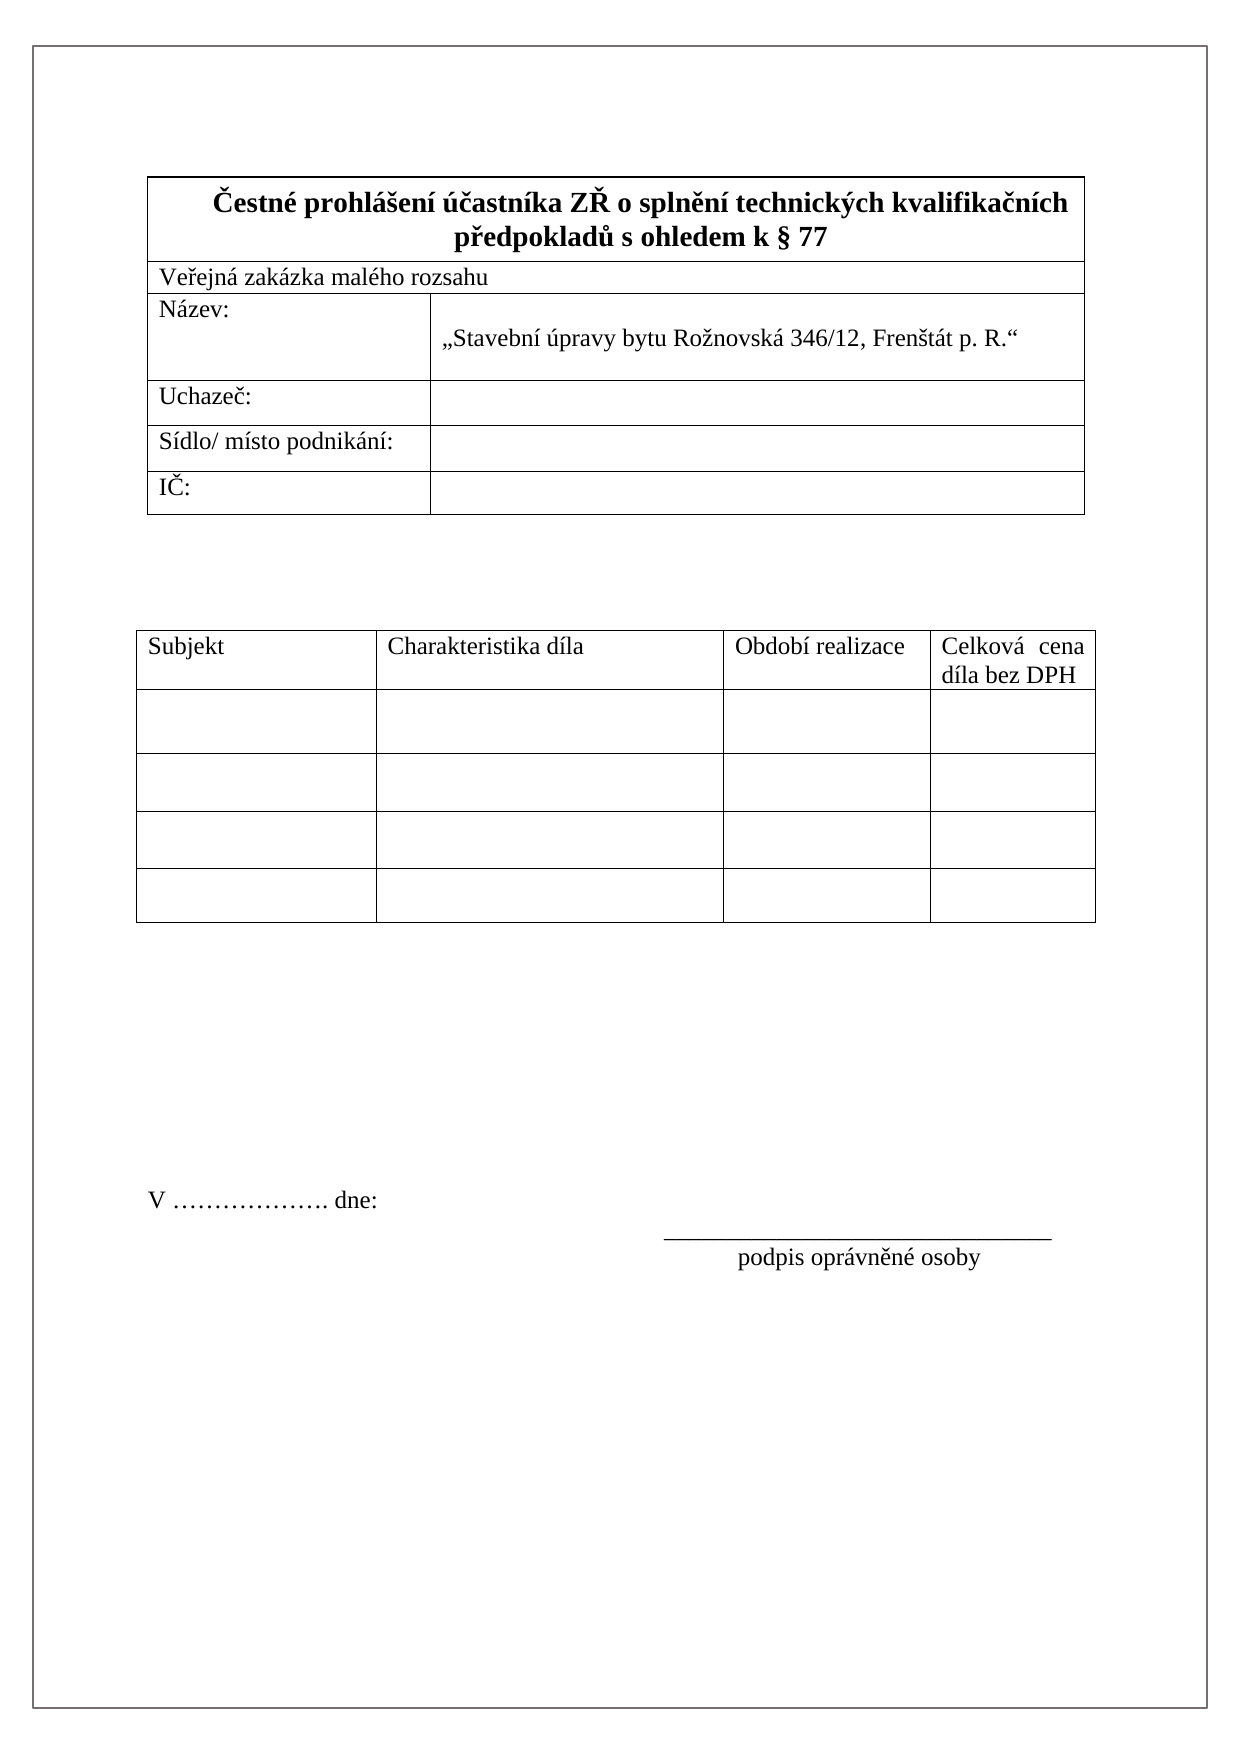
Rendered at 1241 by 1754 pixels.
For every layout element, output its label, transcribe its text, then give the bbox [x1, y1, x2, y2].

table_cell „Stavební úpravy bytu Rožnovská 346/12, Frenštát p. R.“ [431, 294, 1084, 380]
table_header Celková cena díla bez DPH [931, 631, 1095, 688]
table_cell [931, 812, 1095, 868]
table_header Charakteristika díla [377, 631, 723, 688]
table_cell [431, 381, 1084, 425]
table_cell [137, 869, 376, 922]
table_cell [931, 869, 1095, 922]
table_cell [431, 426, 1084, 471]
table_cell [377, 754, 723, 811]
table_cell Veřejná zakázka malého rozsahu [148, 262, 1084, 293]
table_cell [724, 812, 930, 868]
table_cell Název: [148, 294, 430, 380]
text V ………………. dne: [148, 1185, 1106, 1214]
table_header Čestné prohlášení účastníka ZŘ o splnění technických kvalifikačních předpokladů s ohledem k § 77 [148, 178, 1084, 261]
table_cell [137, 754, 376, 811]
table_cell [724, 690, 930, 753]
table_header Subjekt [137, 631, 376, 688]
text podpis oprávněné osoby [148, 1242, 1106, 1271]
table_cell [137, 812, 376, 868]
table_cell [931, 690, 1095, 753]
table_cell [377, 812, 723, 868]
table_cell [724, 754, 930, 811]
table_cell [724, 869, 930, 922]
table_header Období realizace [724, 631, 930, 688]
table_cell Sídlo/ místo podnikání: [148, 426, 430, 471]
table_cell [931, 754, 1095, 811]
table_cell IČ: [148, 472, 430, 514]
text _______________________________ [148, 1214, 1106, 1242]
table_cell Uchazeč: [148, 381, 430, 425]
table_cell [137, 690, 376, 753]
table_cell [377, 690, 723, 753]
table_cell [431, 472, 1084, 514]
table_cell [377, 869, 723, 922]
